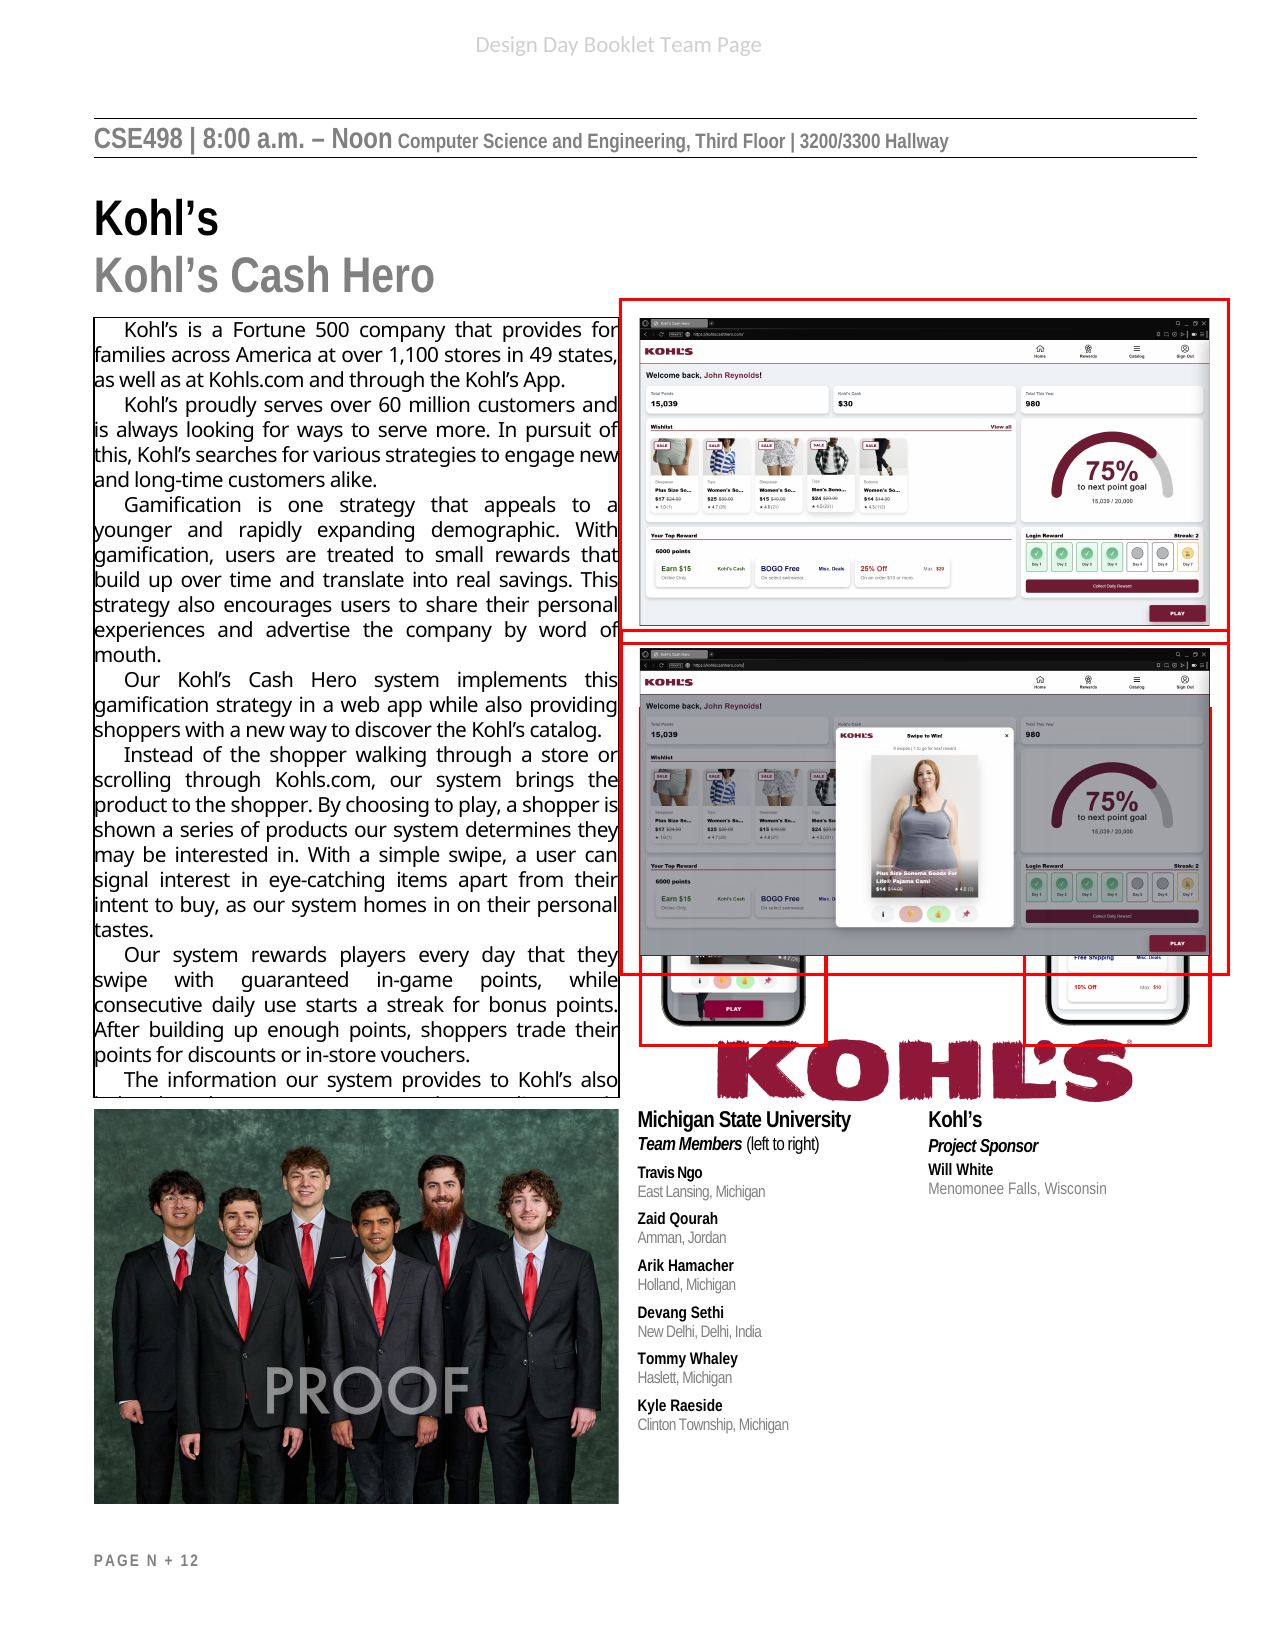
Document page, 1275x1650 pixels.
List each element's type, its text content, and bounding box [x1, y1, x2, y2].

picture [717, 1039, 1133, 1102]
text Design Day Booklet Team Page [37, 30, 1200, 58]
picture [639, 318, 1210, 626]
picture [1043, 976, 1192, 1027]
picture [1026, 1039, 1133, 1044]
picture [94, 1109, 619, 1504]
picture [717, 1039, 824, 1044]
picture [639, 648, 1210, 973]
picture [659, 976, 808, 1028]
